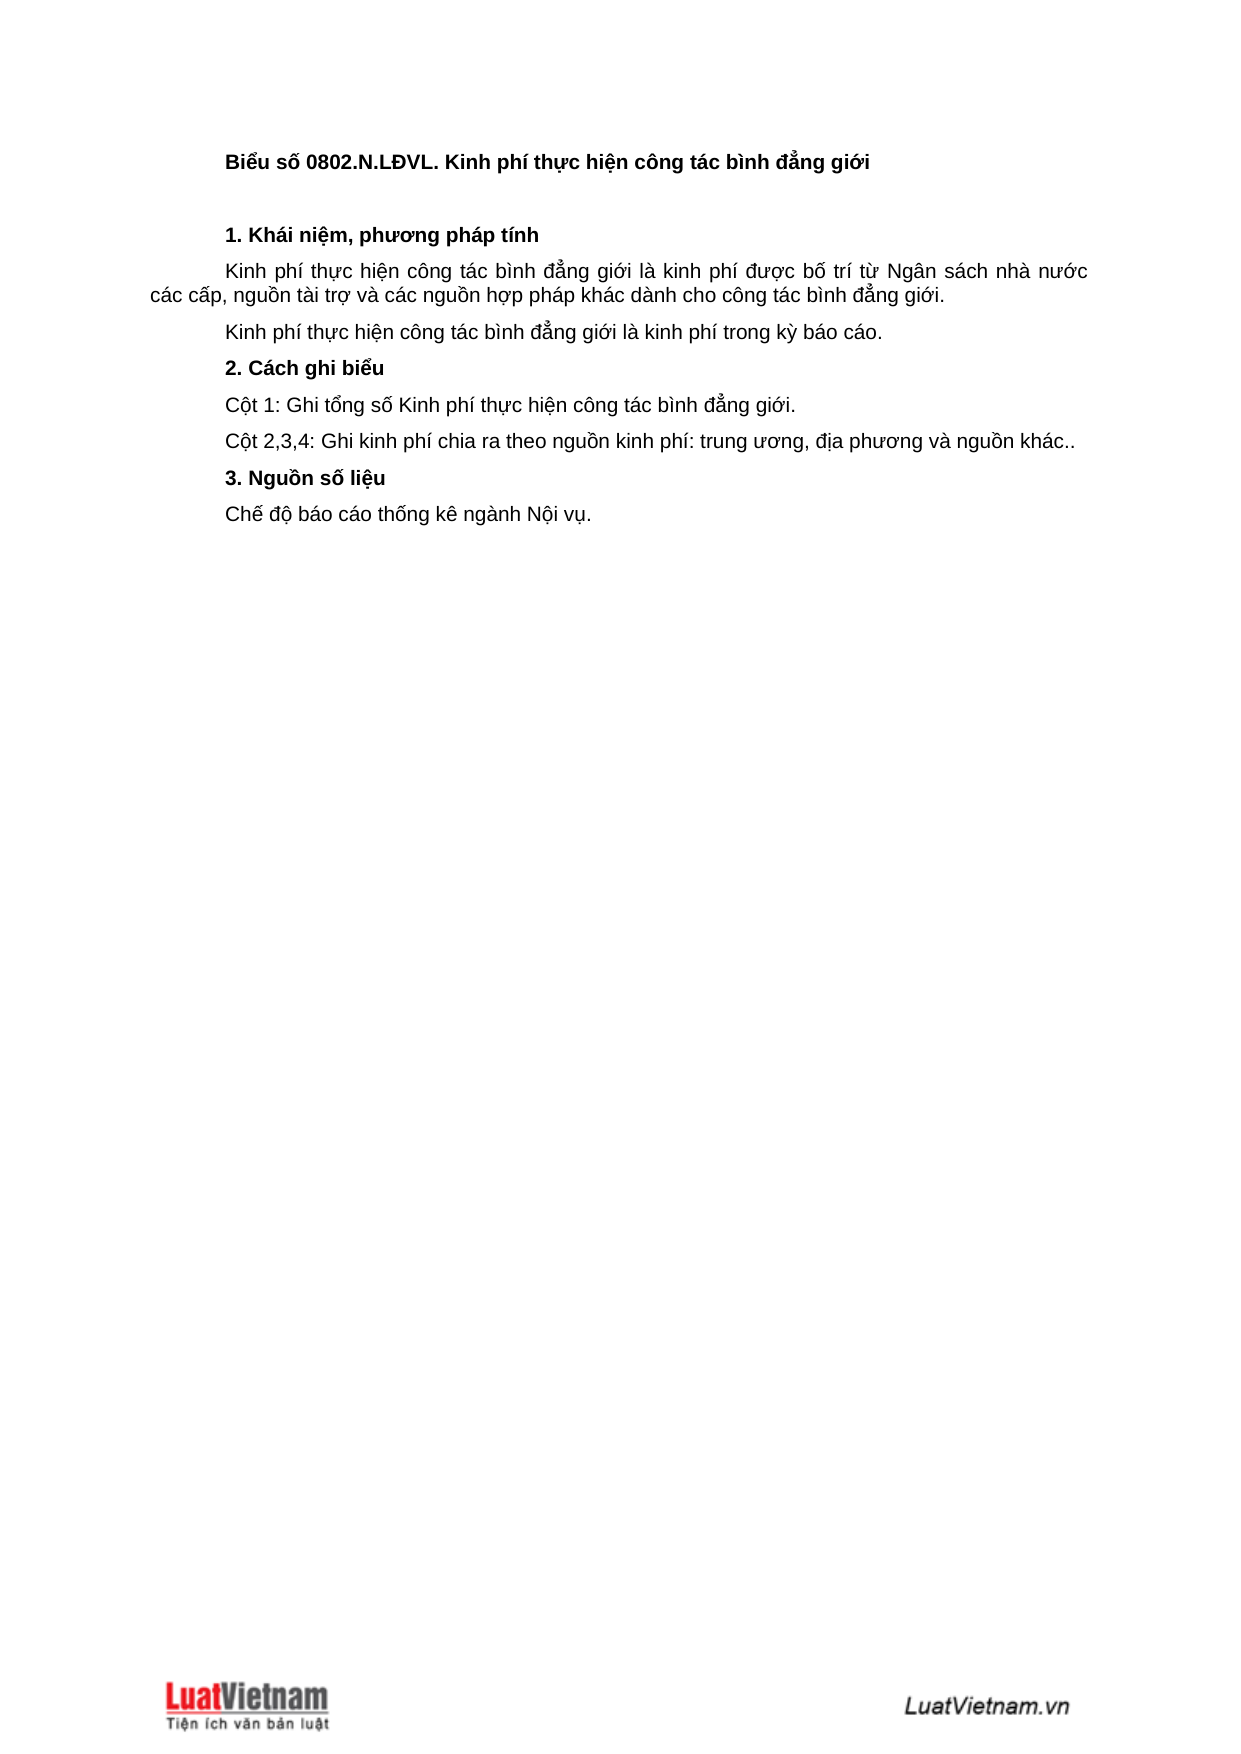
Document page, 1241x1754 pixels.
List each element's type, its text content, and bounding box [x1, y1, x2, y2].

text 2. Cách ghi biểu [150, 356, 1090, 380]
text Kinh phí thực hiện công tác bình đẳng giới là kinh phí được bố trí từ Ngân sách nhà nước các cấp, nguồn tài trợ và các nguồn hợp pháp khác dành cho công tác bình đẳng giới. [150, 259, 1090, 307]
text Kinh phí thực hiện công tác bình đẳng giới là kinh phí trong kỳ báo cáo. [150, 320, 1090, 344]
text Cột 1: Ghi tổng số Kinh phí thực hiện công tác bình đẳng giới. [150, 393, 1090, 417]
text Chế độ báo cáo thống kê ngành Nội vụ. [150, 502, 1090, 526]
picture [150, 1660, 1089, 1754]
text 3. Nguồn số liệu [150, 466, 1090, 489]
text Biểu số 0802.N.LĐVL. Kinh phí thực hiện công tác bình đẳng giới [150, 150, 1090, 174]
text Cột 2,3,4: Ghi kinh phí chia ra theo nguồn kinh phí: trung ương, địa phương và nguồn khác.. [150, 429, 1090, 453]
text 1. Khái niệm, phương pháp tính [150, 223, 1090, 247]
